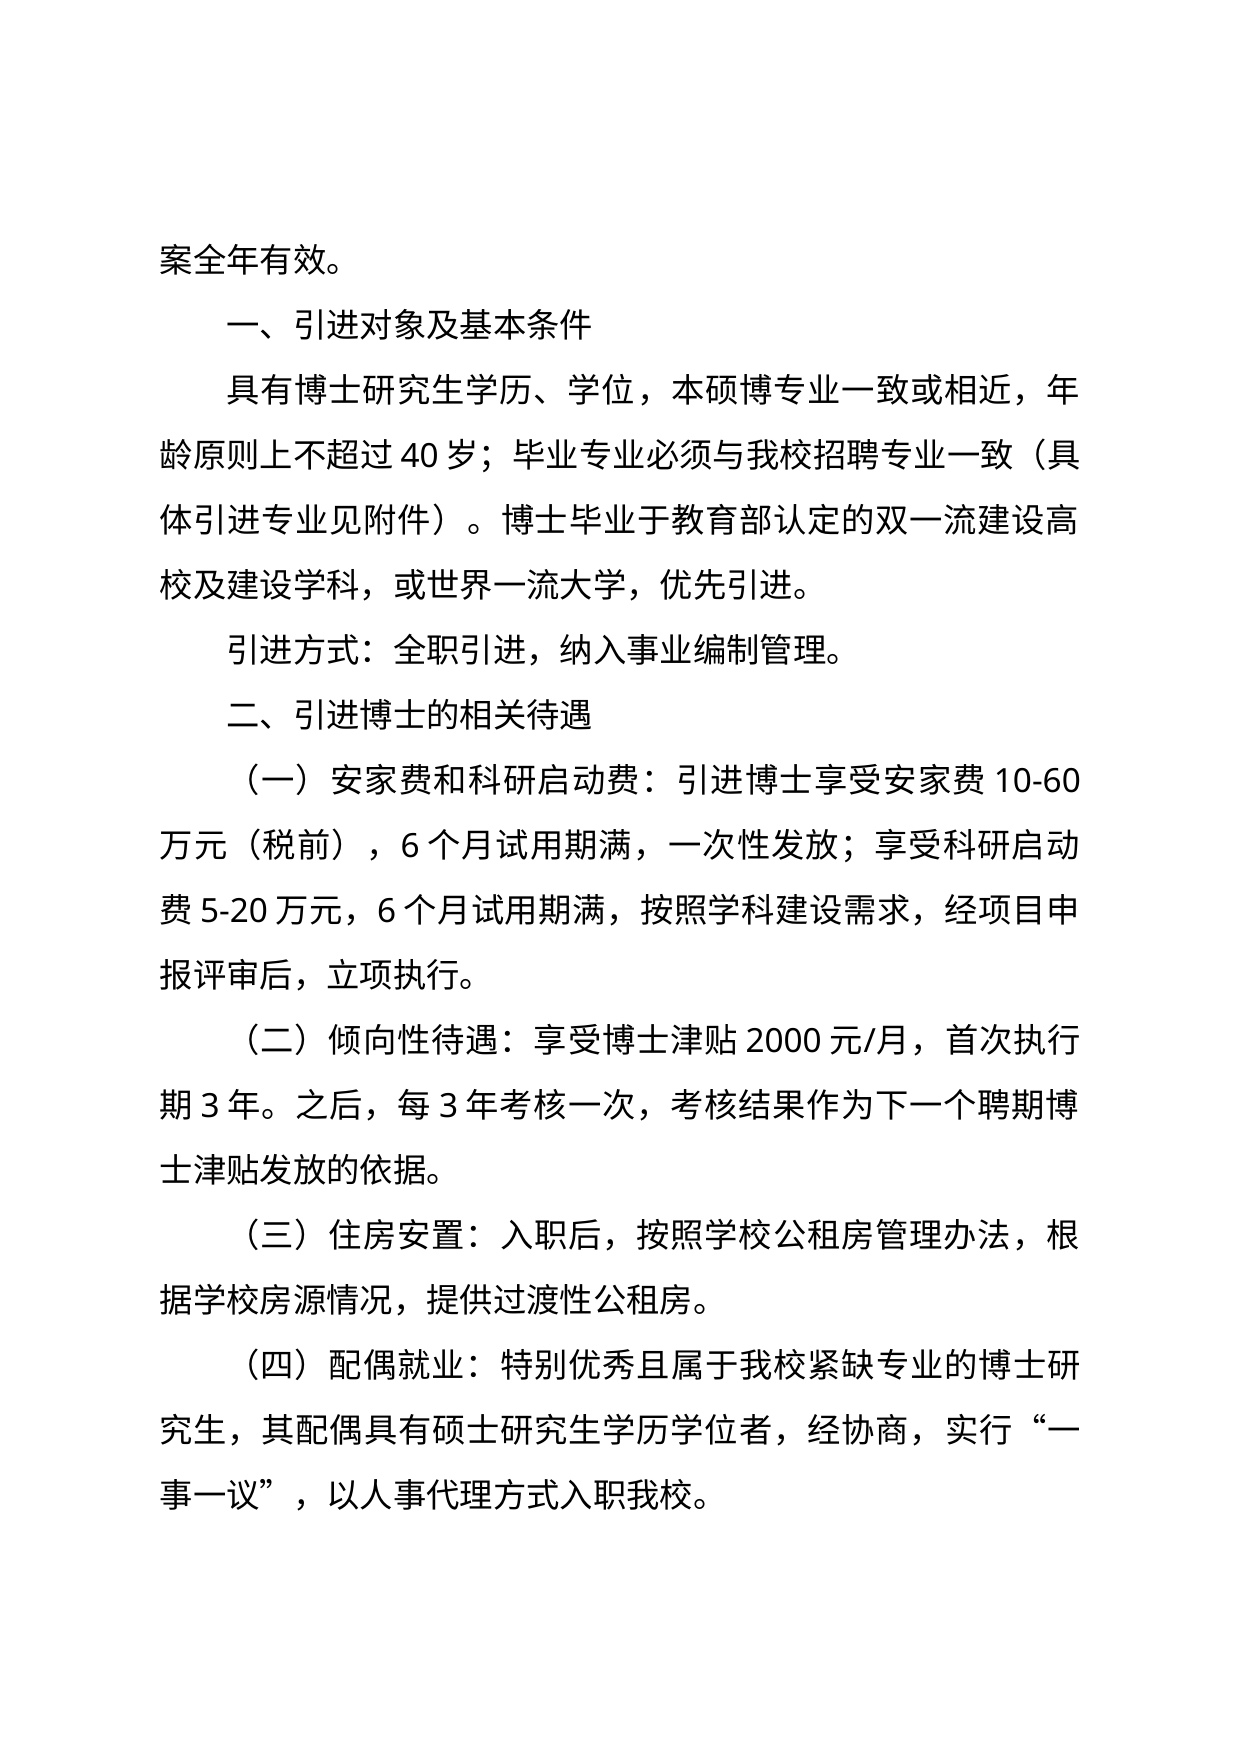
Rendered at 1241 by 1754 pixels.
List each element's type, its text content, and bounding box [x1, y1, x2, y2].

text 引进方式：全职引进，纳入事业编制管理。 [159, 615, 1081, 680]
text 一、引进对象及基本条件 [159, 290, 1081, 355]
text 二、引进博士的相关待遇 [159, 680, 1081, 745]
text （四）配偶就业：特别优秀且属于我校紧缺专业的博士研究生，其配偶具有硕士研究生学历学位者，经协商，实行“一事一议”，以人事代理方式入职我校。 [159, 1330, 1081, 1525]
text （三）住房安置：入职后，按照学校公租房管理办法，根据学校房源情况，提供过渡性公租房。 [159, 1200, 1081, 1330]
text （二）倾向性待遇：享受博士津贴2000元/月，首次执行期3年。之后，每3年考核一次，考核结果作为下一个聘期博士津贴发放的依据。 [159, 1005, 1081, 1200]
text （一）安家费和科研启动费：引进博士享受安家费10-60万元（税前），6个月试用期满，一次性发放；享受科研启动费5-20万元，6个月试用期满，按照学科建设需求，经项目申报评审后，立项执行。 [159, 745, 1081, 1005]
text 具有博士研究生学历、学位，本硕博专业一致或相近，年龄原则上不超过40岁；毕业专业必须与我校招聘专业一致（具体引进专业见附件）。博士毕业于教育部认定的双一流建设高校及建设学科，或世界一流大学，优先引进。 [159, 355, 1081, 615]
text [159, 225, 1081, 290]
